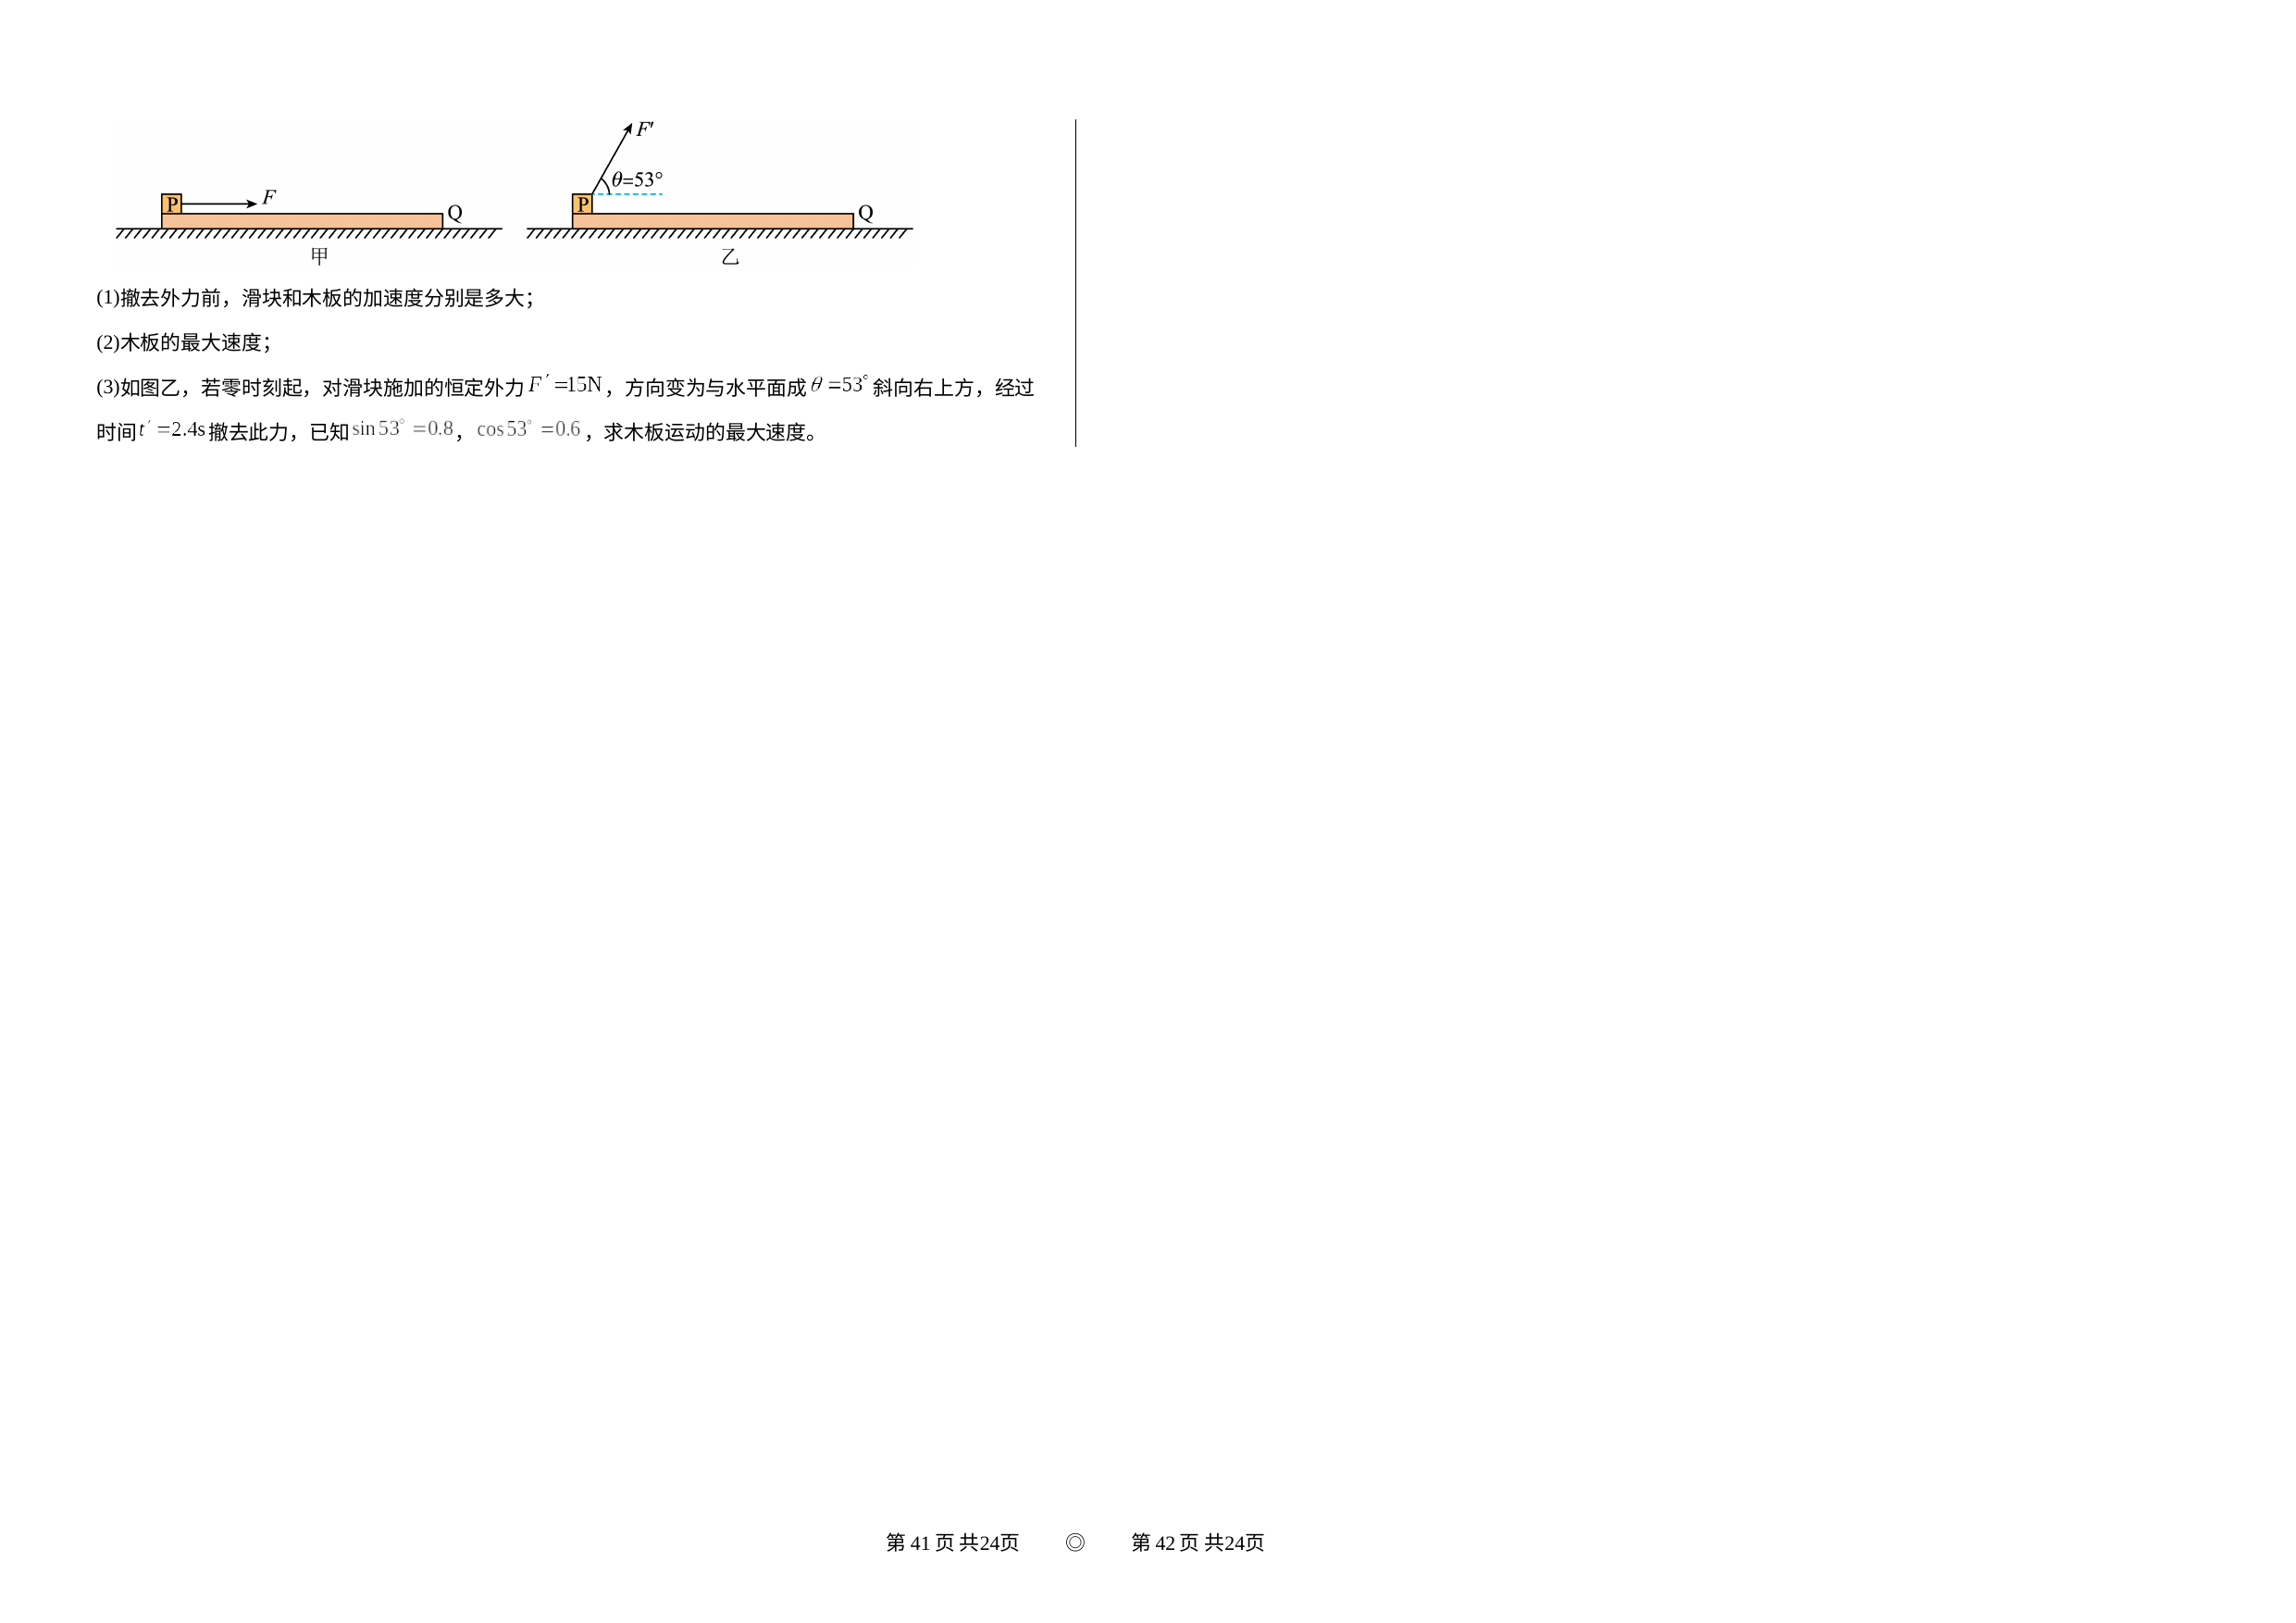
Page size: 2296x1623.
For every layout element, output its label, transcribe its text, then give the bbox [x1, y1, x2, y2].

text (3)如图乙，若零时刻起，对滑块施加的恒定外力，方向变为与水平面成斜向右上方，经过时间撤去此力，已知，，求木板运动的最大速度。 [96, 371, 1055, 446]
text (1)撤去外力前，滑块和木板的加速度分别是多大； [96, 281, 1055, 312]
text (2)木板的最大速度； [96, 327, 1055, 356]
picture [114, 119, 915, 267]
